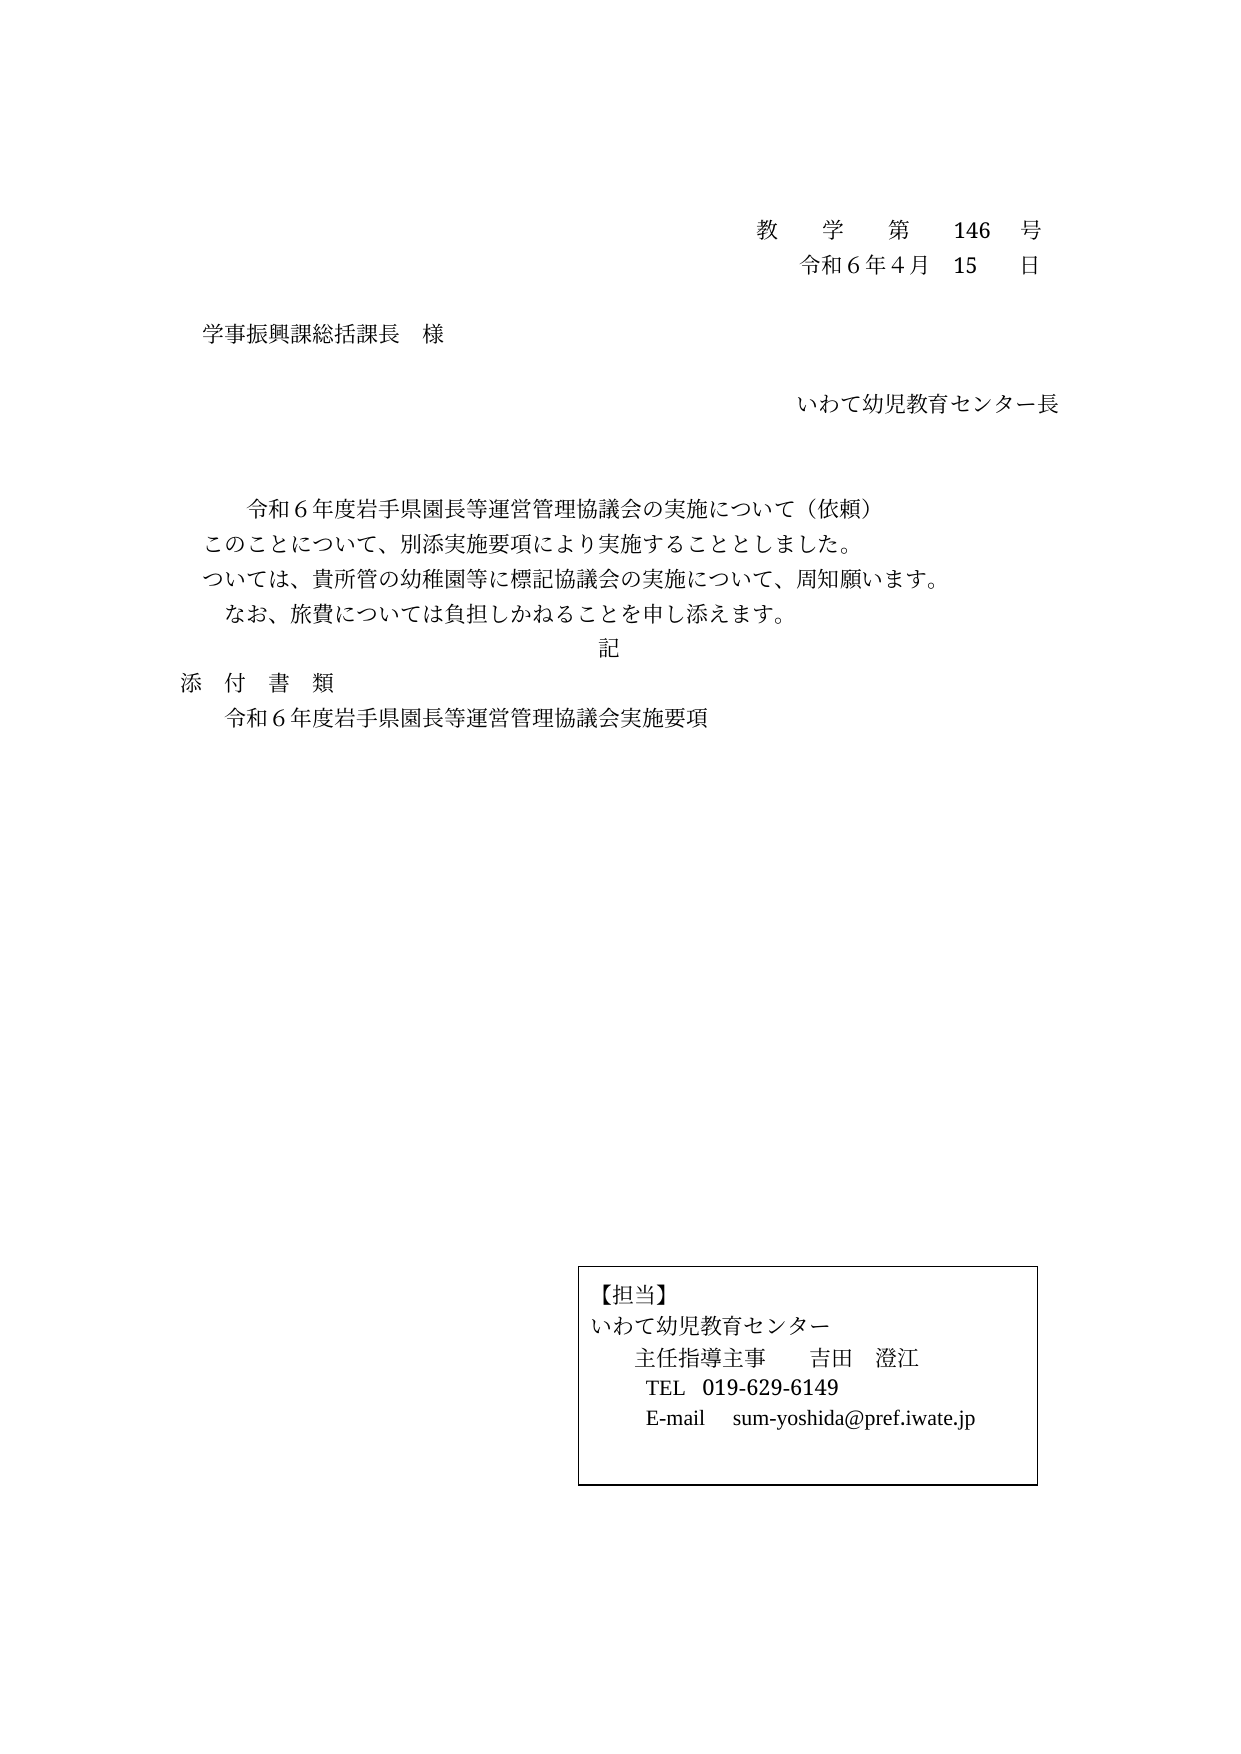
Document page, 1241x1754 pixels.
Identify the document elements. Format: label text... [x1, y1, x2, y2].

text なお、旅費については負担しかねることを申し添えます。 [181, 595, 1060, 630]
text このことについて、別添実施要項により実施することとしました。 [181, 525, 1060, 560]
text 学事振興課総括課長 様 [181, 316, 1060, 351]
text いわて幼児教育センター長 [181, 386, 1060, 421]
text 令和６年４月15 日 [181, 246, 1041, 281]
text 令和６年度岩手県園長等運営管理協議会実施要項 [181, 700, 1060, 735]
text 添付書類 [181, 665, 1060, 700]
text ついては、貴所管の幼稚園等に標記協議会の実施について、周知願います。 [181, 560, 1060, 595]
text 令和６年度岩手県園長等運営管理協議会の実施について（依頼） [181, 490, 1060, 525]
text 記 [181, 630, 1060, 665]
text 教 学 第 146 号 [181, 211, 1042, 246]
